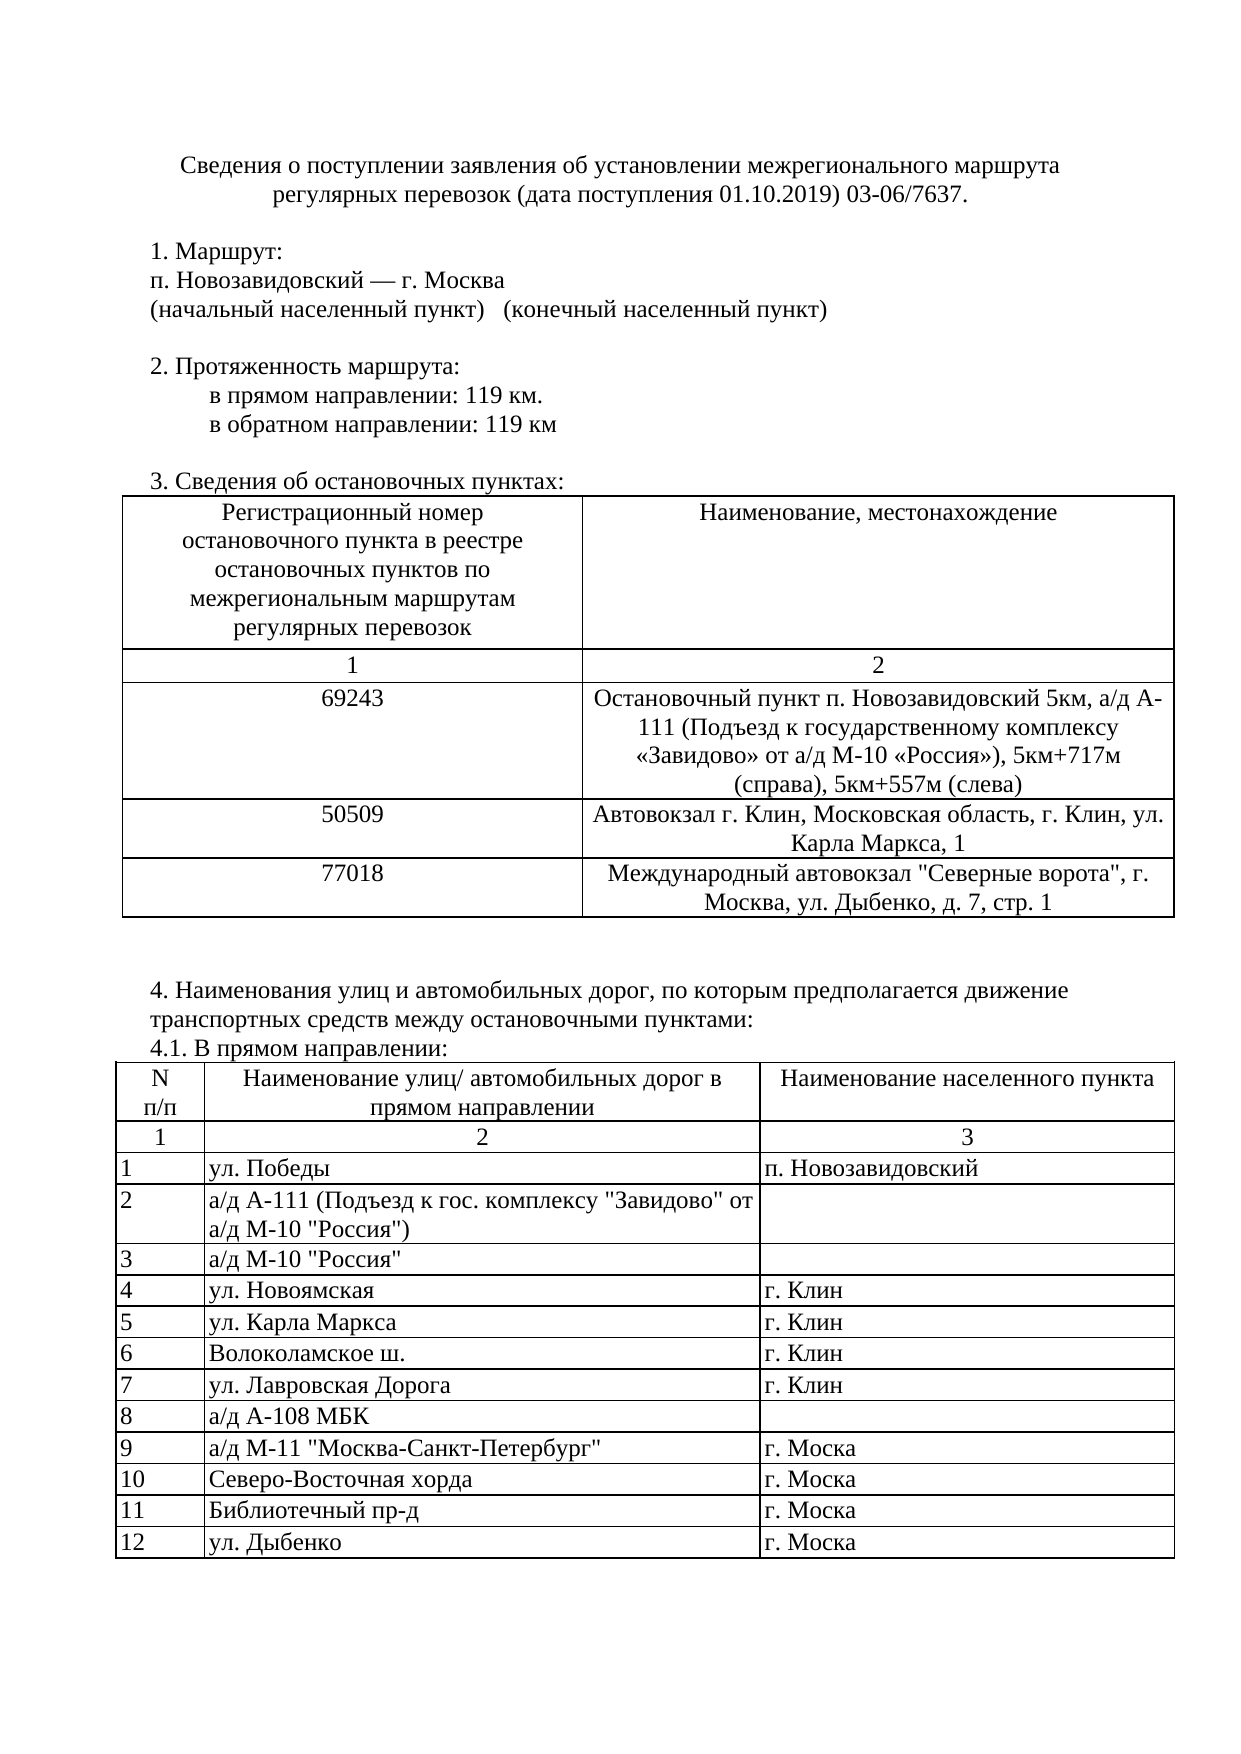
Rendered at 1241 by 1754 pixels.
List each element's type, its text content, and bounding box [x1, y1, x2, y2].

table_header N п/п [117, 1063, 204, 1120]
text в прямом направлении: 119 км. [150, 380, 1090, 409]
table_cell 5 [117, 1307, 204, 1337]
table_cell 77018 [123, 859, 582, 916]
text Сведения о поступлении заявления об установлении межрегионального маршрута регулярных перевозок (дата поступления 01.10.2019) 03-06/7637. [150, 150, 1090, 207]
text 3. Сведения об остановочных пунктах: [150, 466, 1090, 495]
table_cell г. Клин [761, 1370, 1174, 1400]
text 4.1. В прямом направлении: [150, 1033, 1090, 1061]
table_cell Библиотечный пр-д [205, 1496, 759, 1526]
table_cell Волоколамское ш. [205, 1338, 759, 1368]
table_cell п. Новозавидовский [761, 1153, 1174, 1183]
table_cell г. Клин [761, 1276, 1174, 1305]
table_cell г. Моска [761, 1464, 1174, 1494]
text 2. Протяженность маршрута: [150, 351, 1090, 380]
table_header Наименование населенного пункта [761, 1063, 1174, 1120]
text 1. Маршрут: [150, 236, 1090, 265]
table_cell 12 [117, 1527, 204, 1557]
table_cell 11 [117, 1496, 204, 1526]
table_cell г. Моска [761, 1527, 1174, 1557]
table_cell 1 [123, 650, 582, 681]
table_cell г. Моска [761, 1433, 1174, 1463]
table_cell 9 [117, 1433, 204, 1463]
text 4. Наименования улиц и автомобильных дорог, по которым предполагается движение транспортных средств между остановочными пунктами: [150, 975, 1090, 1033]
table_cell [761, 1185, 1174, 1242]
table_cell ул. Дыбенко [205, 1527, 759, 1557]
table_cell 6 [117, 1338, 204, 1368]
table_cell а/д М-11 "Москва-Санкт-Петербург" [205, 1433, 759, 1463]
table_cell ул. Лавровская Дорога [205, 1370, 759, 1400]
table_cell Автовокзал г. Клин, Московская область, г. Клин, ул. Карла Маркса, 1 [583, 800, 1173, 857]
table_cell 2 [205, 1122, 759, 1152]
table_cell 1 [117, 1122, 204, 1152]
table_cell 4 [117, 1276, 204, 1305]
table_header Наименование, местонахождение [583, 497, 1173, 648]
table_cell 3 [761, 1122, 1174, 1152]
table_cell Международный автовокзал "Северные ворота", г. Москва, ул. Дыбенко, д. 7, стр. 1 [583, 859, 1173, 916]
table_cell ул. Новоямская [205, 1276, 759, 1305]
table_cell Северо-Восточная хорда [205, 1464, 759, 1494]
table_cell 8 [117, 1401, 204, 1431]
table_header Наименование улиц/ автомобильных дорог в прямом направлении [205, 1063, 759, 1120]
table_cell ул. Победы [205, 1153, 759, 1183]
table_cell а/д А-111 (Подъезд к гос. комплексу "Завидово" от а/д М-10 "Россия") [205, 1185, 759, 1242]
table_cell г. Моска [761, 1496, 1174, 1526]
text п. Новозавидовский — г. Москва [150, 265, 1090, 294]
table_cell 10 [117, 1464, 204, 1494]
table_cell ул. Карла Маркса [205, 1307, 759, 1337]
table_cell 69243 [123, 683, 582, 798]
table_cell 1 [117, 1153, 204, 1183]
table_cell [761, 1401, 1174, 1431]
table_cell а/д М-10 "Россия" [205, 1244, 759, 1274]
table_cell 2 [583, 650, 1173, 681]
table_cell [761, 1244, 1174, 1274]
text (начальный населенный пункт) (конечный населенный пункт) [150, 294, 1090, 322]
text в обратном направлении: 119 км [150, 409, 1090, 437]
table_cell 7 [117, 1370, 204, 1400]
table_cell а/д А-108 МБК [205, 1401, 759, 1431]
table_header Регистрационный номер остановочного пункта в реестре остановочных пунктов по межрегиональным маршрутам регулярных перевозок [123, 497, 582, 648]
table_cell 2 [117, 1185, 204, 1242]
table_cell г. Клин [761, 1338, 1174, 1368]
table_cell 50509 [123, 800, 582, 857]
table_cell г. Клин [761, 1307, 1174, 1337]
table_cell 3 [117, 1244, 204, 1274]
table_cell Остановочный пункт п. Новозавидовский 5км, а/д А-111 (Подъезд к государственному комплексу «Завидово» от а/д М-10 «Россия»), 5км+717м (справа), 5км+557м (слева) [583, 683, 1173, 798]
